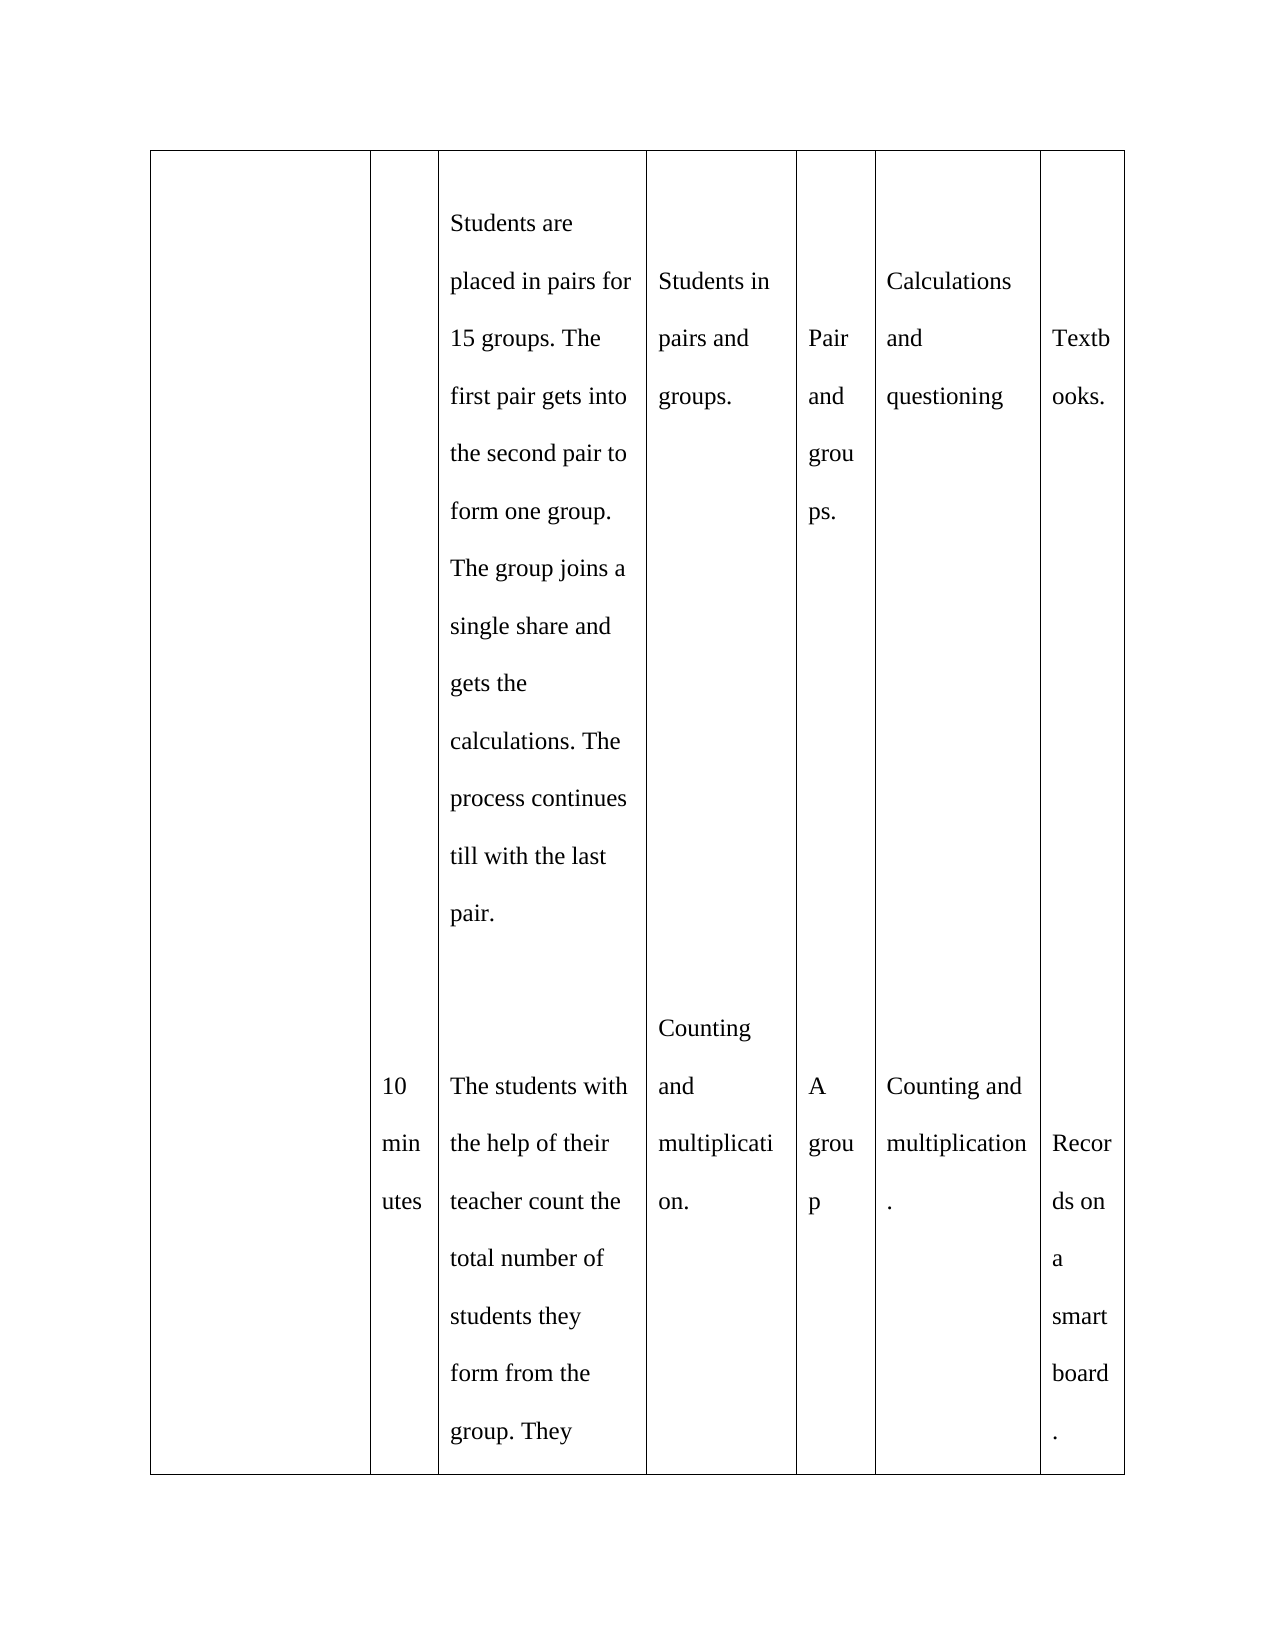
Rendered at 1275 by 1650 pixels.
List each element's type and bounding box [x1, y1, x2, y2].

table_cell [876, 151, 1040, 1473]
table_cell [439, 151, 646, 1473]
table_cell [151, 151, 370, 1473]
table_cell [1041, 151, 1124, 1473]
table_cell [647, 151, 796, 1473]
table_cell [797, 151, 875, 1473]
table_cell [371, 151, 438, 1473]
